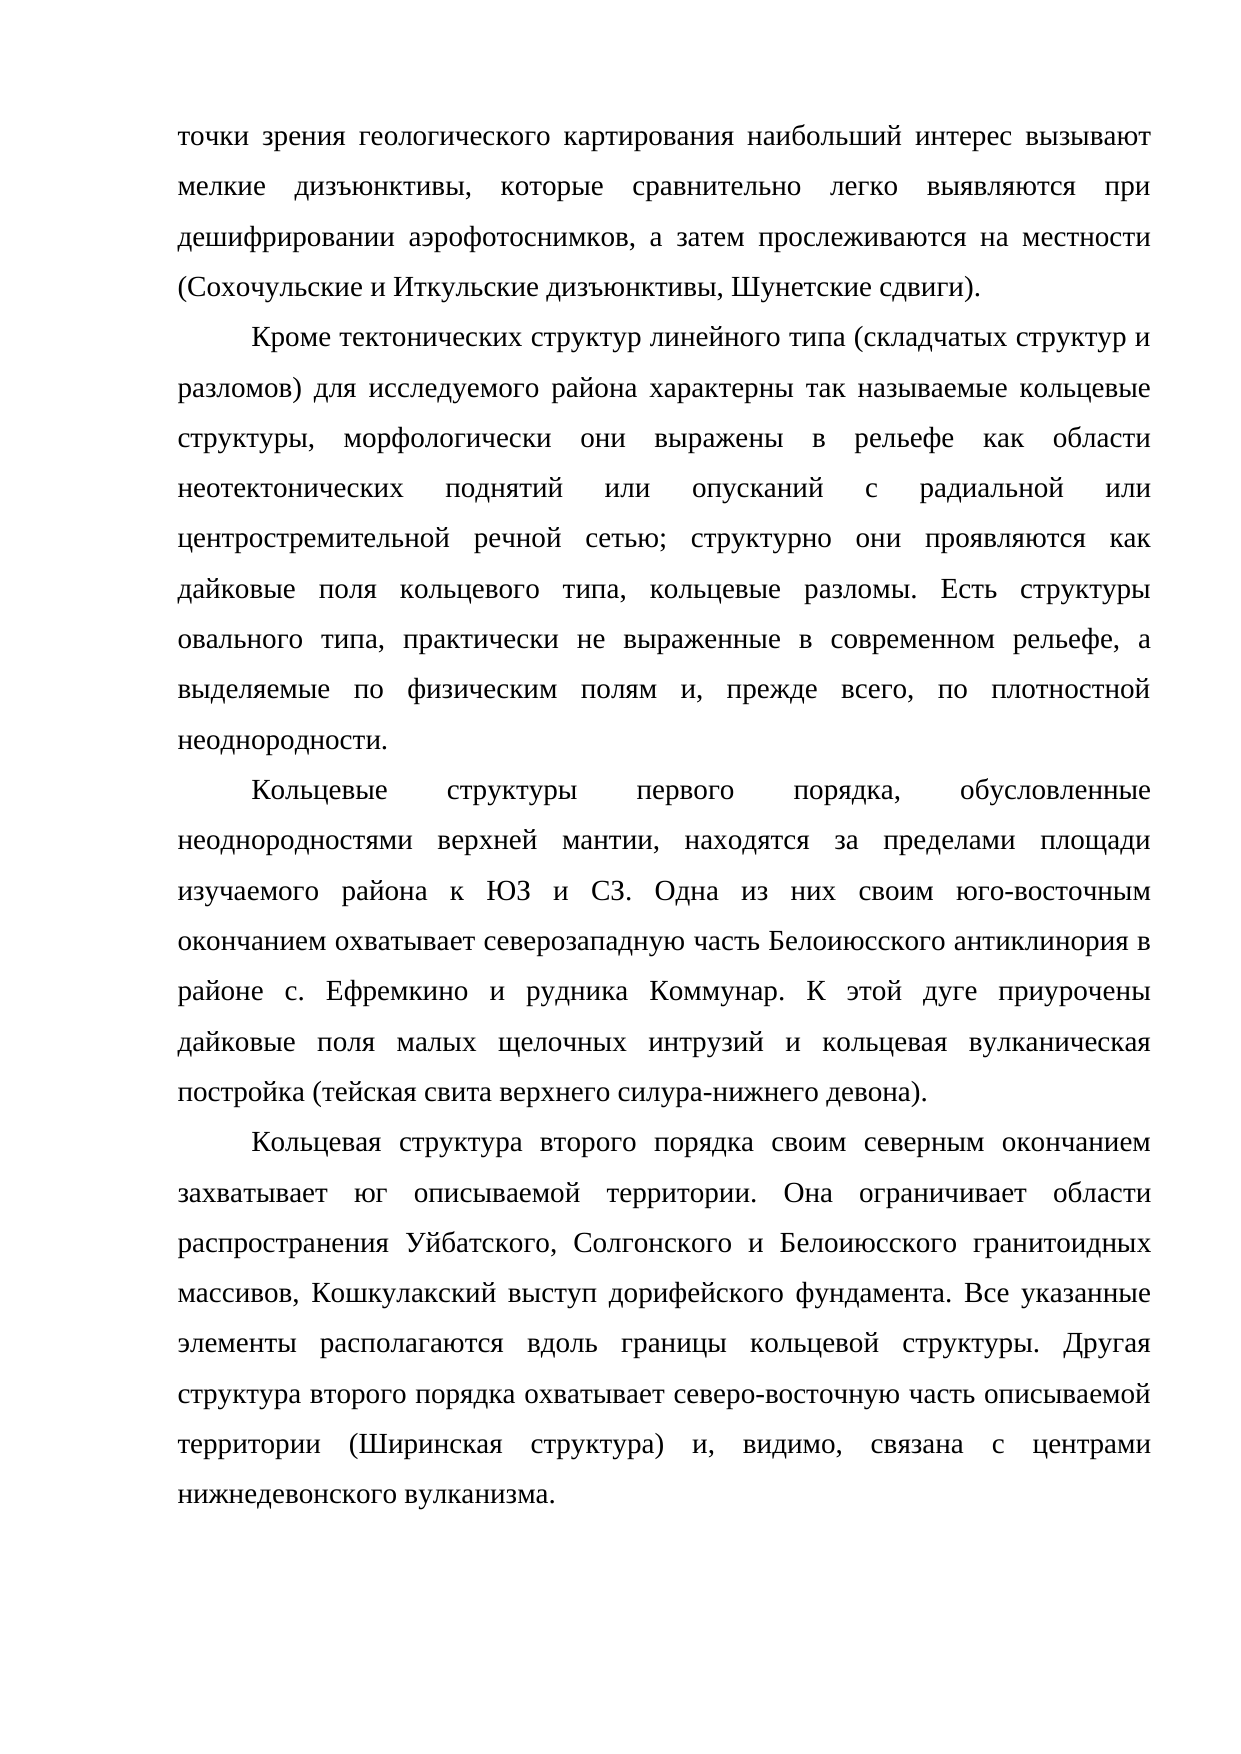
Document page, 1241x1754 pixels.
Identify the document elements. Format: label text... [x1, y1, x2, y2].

text Кольцевая структура второго порядка своим северным окончанием захватывает юг описываемой территории. Она ограничивает области распространения Уйбатского, Солгонского и Белоиюсского гранитоидныx массивов, Кошкулакский выступ дорифейского фундамента. Все указанные элементы располагаются вдоль границы кольцевой структуры. Другая структура второго порядка охватывает северо-восточную часть описываемой территории (Ширинская структура) и, видимо, связана с центрами нижнедевонского вулканизма. [177, 1124, 1152, 1510]
text Кроме тектонических структур линейного типа (складчатых структур и разломов) для исследуемого района характерны так называемые кольцевые структуры, морфологически они выражены в рельефе как области неотектонических поднятий или опусканий с радиальной или центростремительной речной сетью; структурно они проявляются как дайковые поля кольцевого типа, кольцевые разломы. Есть структуры овального типа, практически не выраженные в современном рельефе, а выделяемые по физическим полям и, прежде всего, по плотностной неоднородности. [177, 319, 1152, 755]
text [177, 118, 1152, 303]
text Кольцевые структуры первого порядка, обусловленные неоднородностями верхней мантии, находятся за пределами площади изучаемого района к ЮЗ и СЗ. Одна из них своим юго-восточным окончанием охватывает северозападную часть Белоиюсского антиклинория в районе с. Ефремкино и рудника Коммунар. К этой дуге приурочены дайковые поля малых щелочных интрузий и кольцевая вулканическая постройка (тейская свита верхнего силура-нижнего девона). [177, 772, 1152, 1108]
